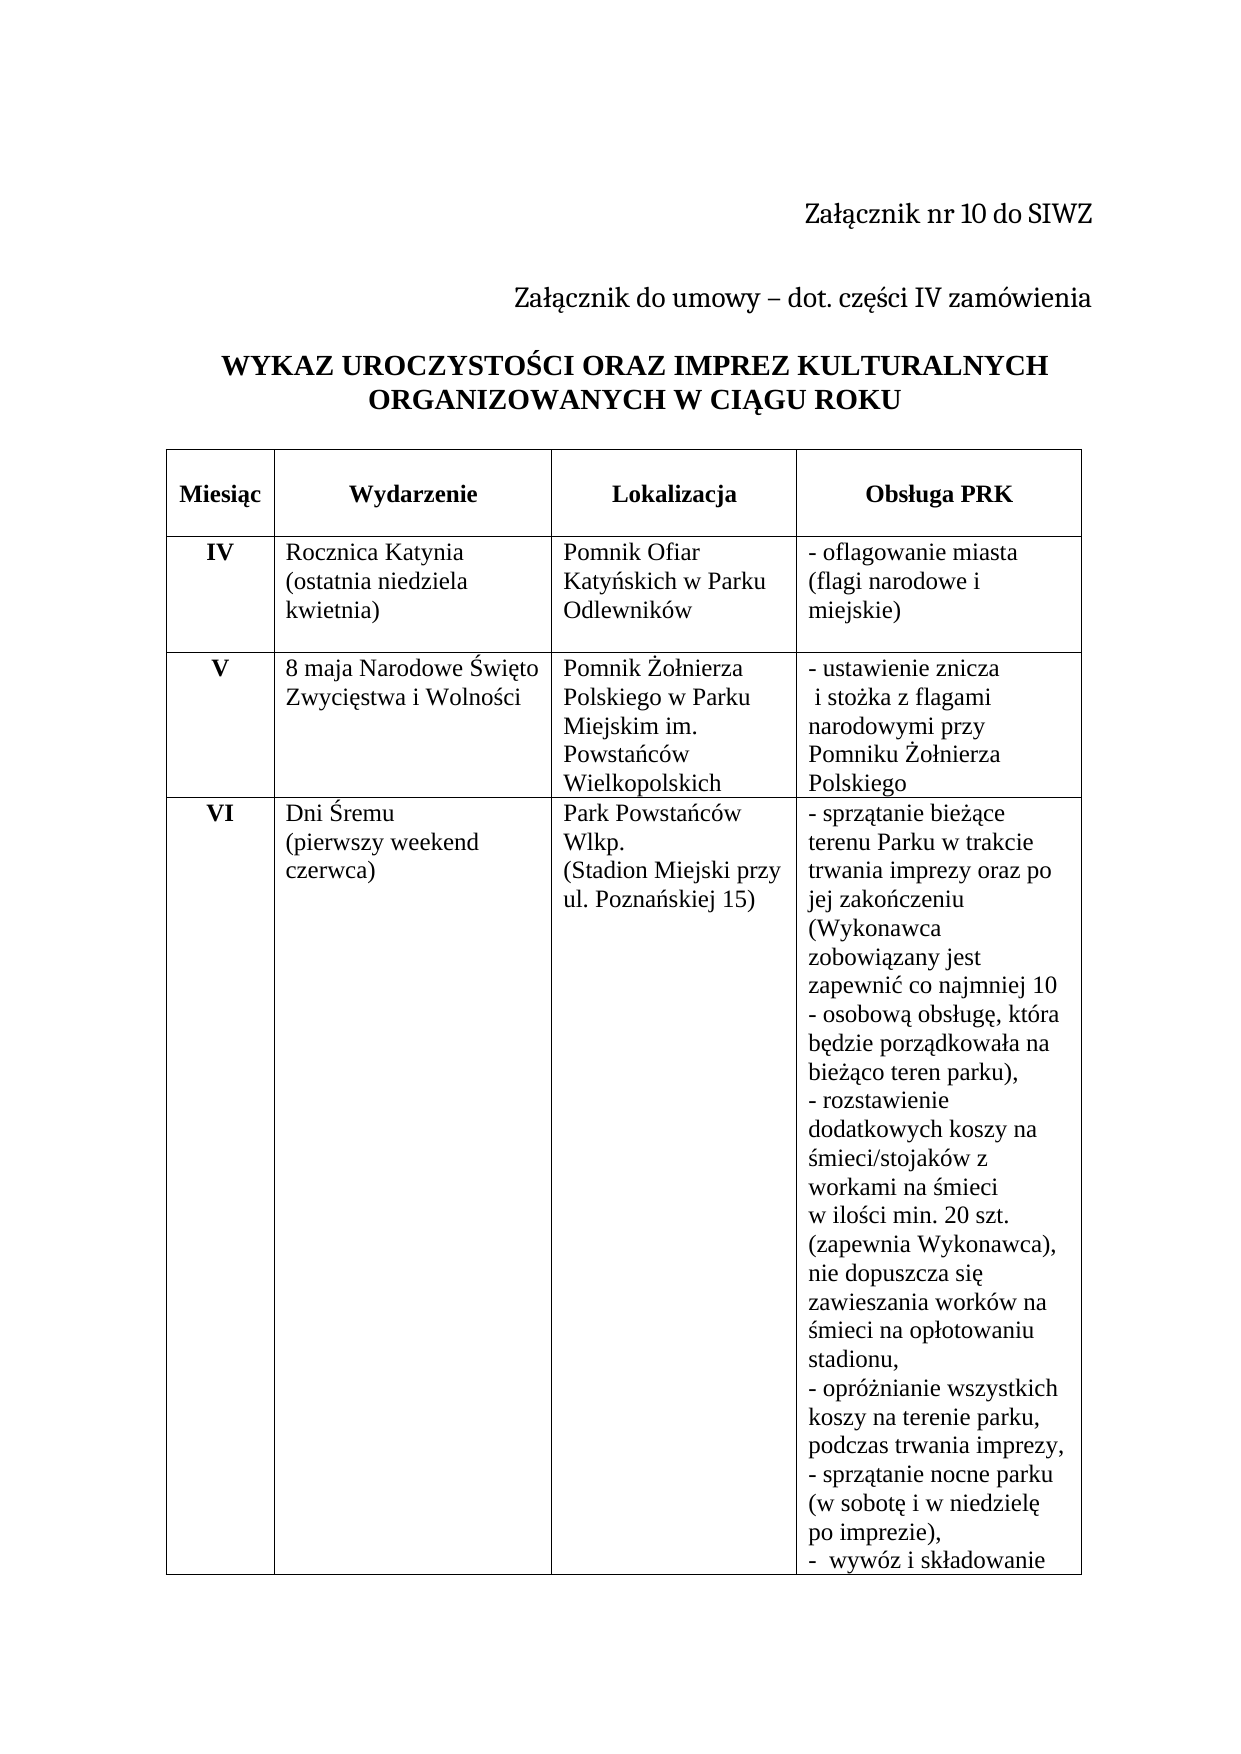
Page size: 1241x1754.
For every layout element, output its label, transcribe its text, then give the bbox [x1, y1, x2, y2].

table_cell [275, 798, 551, 1574]
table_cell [797, 798, 1081, 1574]
table_header Lokalizacja [552, 450, 796, 536]
text WYKAZ UROCZYSTOŚCI ORAZ IMPREZ KULTURALNYCH [177, 348, 1093, 382]
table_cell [552, 798, 796, 1574]
table_cell 8 maja Narodowe Święto Zwycięstwa i Wolności [275, 653, 551, 797]
table_header Miesiąc [167, 450, 274, 536]
table_cell - oflagowanie miasta (flagi narodowe i miejskie) [797, 537, 1081, 652]
table_header Wydarzenie [275, 450, 551, 536]
table_cell VI [167, 798, 274, 1574]
subtitle Załącznik do umowy – dot. części IV zamówienia [177, 281, 1093, 315]
table_cell - ustawienie znicza i stożka z flagami narodowymi przy Pomniku Żołnierza Polskiego [797, 653, 1081, 797]
table_cell Rocznica Katynia (ostatnia niedziela kwietnia) [275, 537, 551, 652]
subtitle Załącznik nr 10 do SIWZ [177, 198, 1093, 231]
table_cell V [167, 653, 274, 797]
table_cell Pomnik Ofiar Katyńskich w Parku Odlewników [552, 537, 796, 652]
table_header Obsługa PRK [797, 450, 1081, 536]
text ORGANIZOWANYCH W CIĄGU ROKU [177, 382, 1093, 415]
table_cell IV [167, 537, 274, 652]
table_cell Pomnik Żołnierza Polskiego w Parku Miejskim im. Powstańców Wielkopolskich [552, 653, 796, 797]
